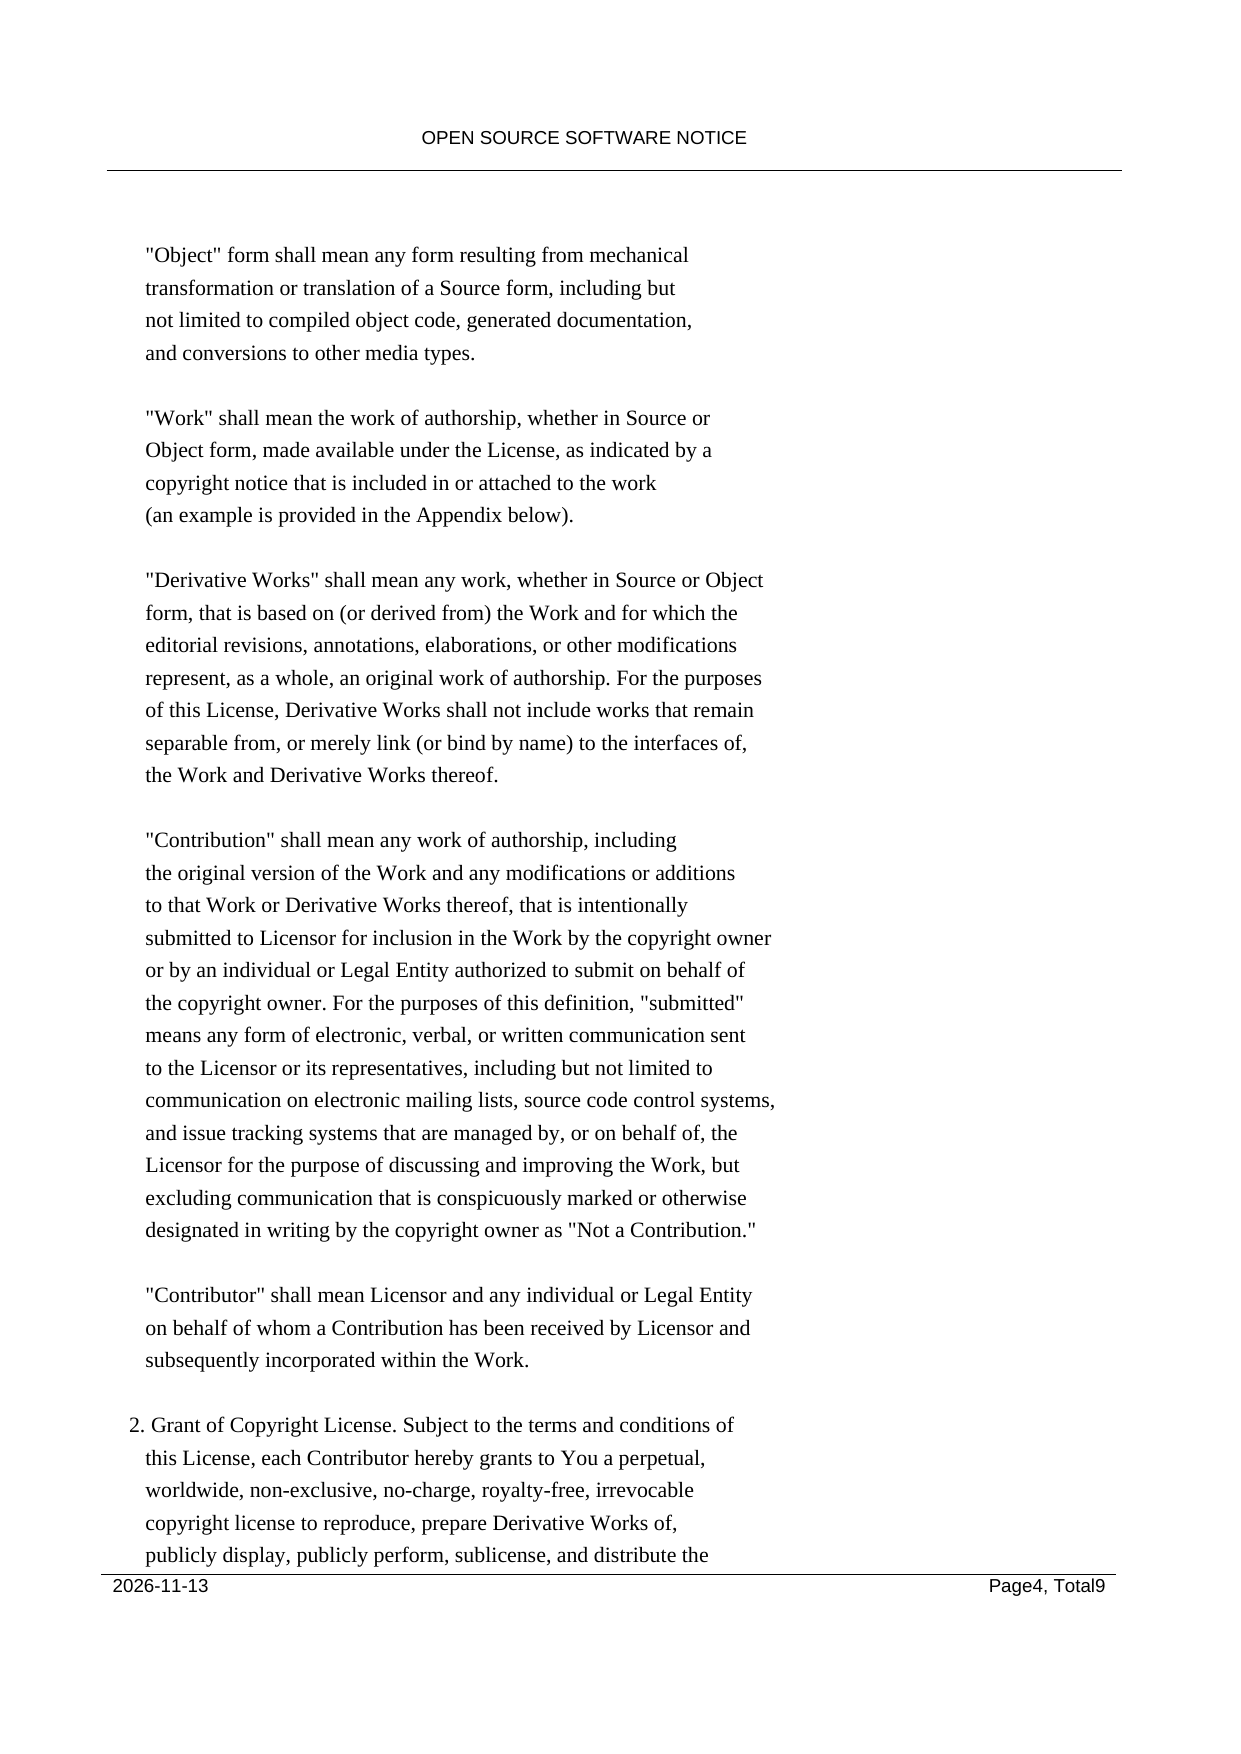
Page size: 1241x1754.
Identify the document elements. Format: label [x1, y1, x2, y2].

text [112, 206, 1128, 1571]
